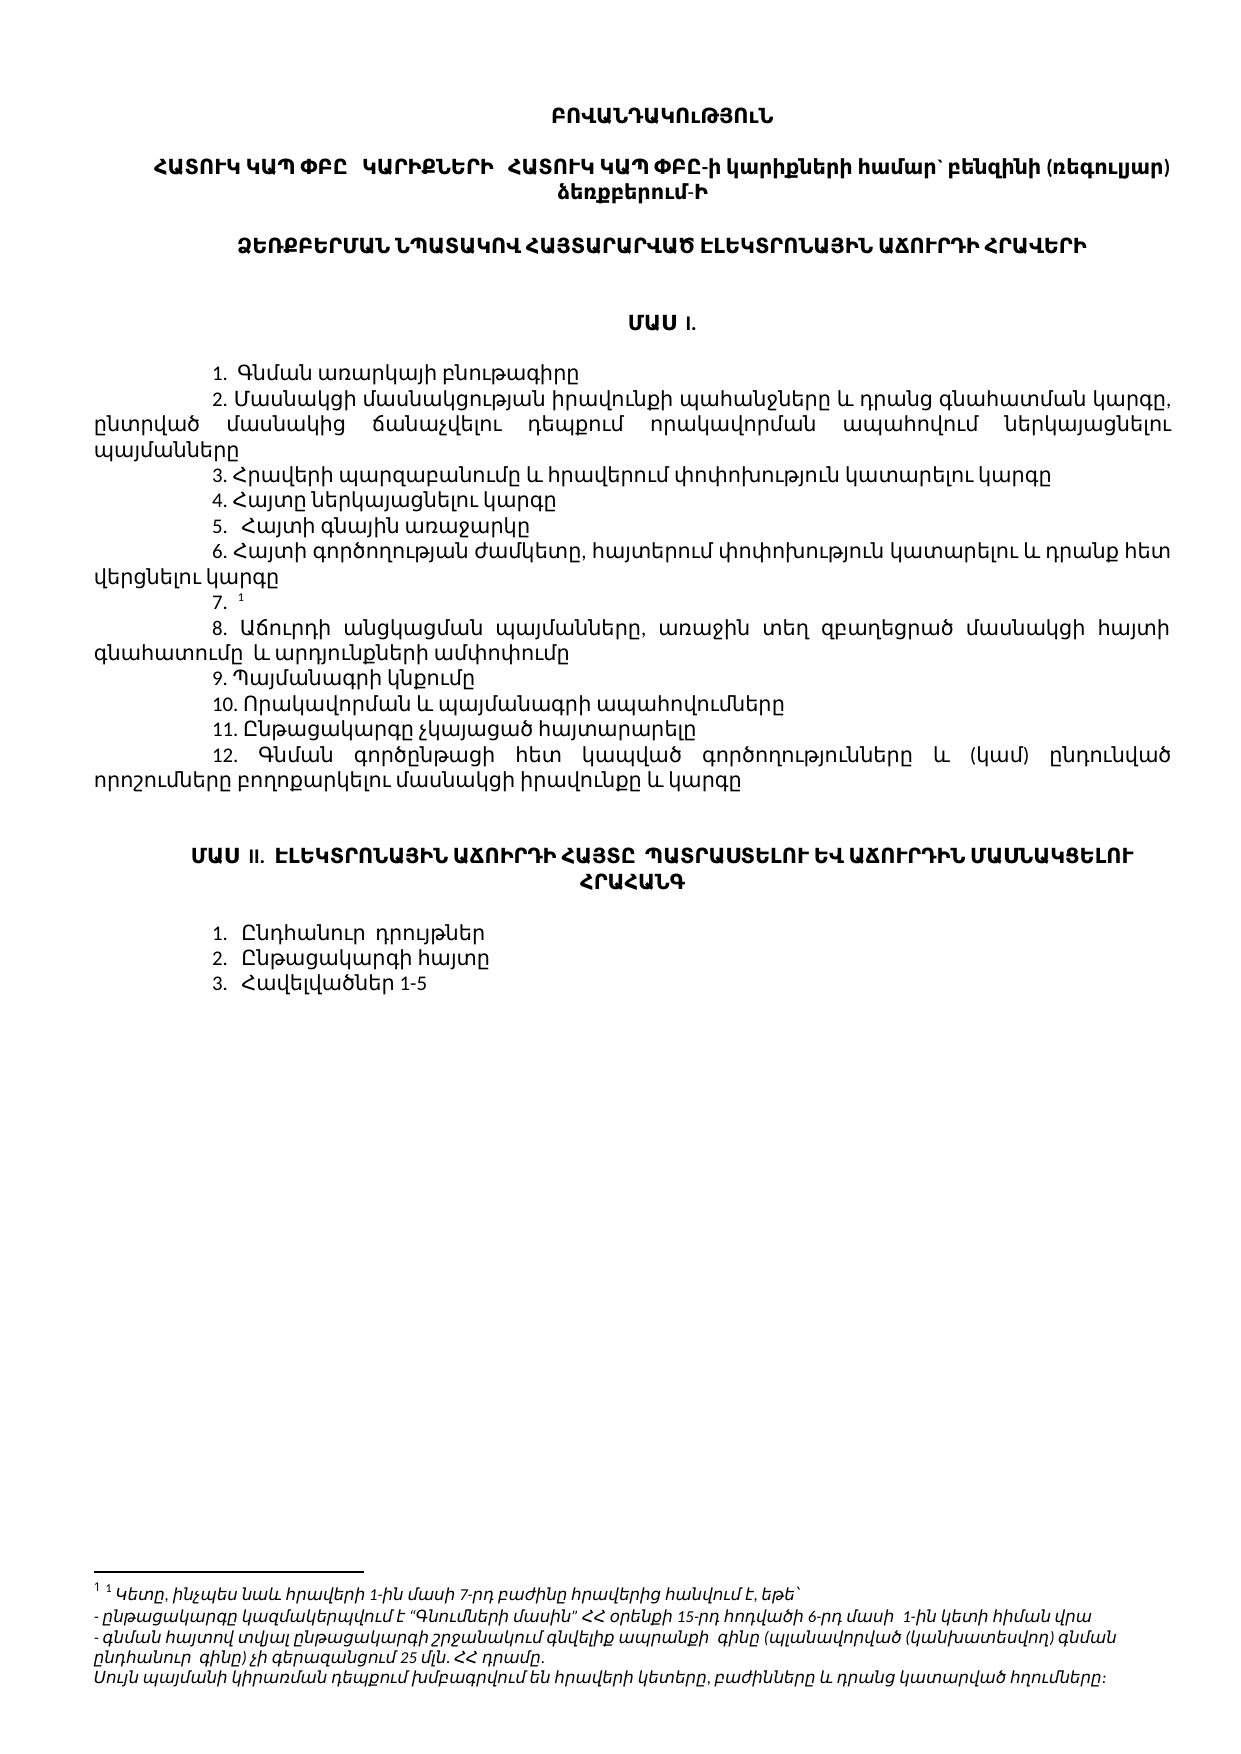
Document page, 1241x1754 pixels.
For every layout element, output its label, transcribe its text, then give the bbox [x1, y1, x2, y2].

text ՀԱՏՈՒԿ ԿԱՊ ՓԲԸ ԿԱՐԻՔՆԵՐԻ ՀԱՏՈՒԿ ԿԱՊ ՓԲԸ-ի կարիքների համար` բենզինի (ռեգուլյար) ձեռքբերում-Ի [94, 154, 1171, 205]
text 4. Հայտը ներկայացնելու կարգը [94, 488, 1171, 513]
text 6. Հայտի գործողության ժամկետը, հայտերում փոփոխություն կատարելու և դրանք հետ վերցնելու կարգը [94, 538, 1171, 589]
text 8. Աճուրդի անցկացման պայմանները, առաջին տեղ զբաղեցրած մասնակցի հայտի գնահատումը և արդյունքների ամփոփումը [94, 615, 1171, 666]
text 5. Հայտի գնային առաջարկը [94, 513, 1171, 538]
text ՄԱՍ II. ԷԼԵԿՏՐՈՆԱՅԻՆ ԱՃՈԻՐԴԻ ՀԱՅՏԸ ՊԱՏՐԱՍՏԵԼՈՒ ԵՎ ԱՃՈՒՐԴԻՆ ՄԱՍՆԱԿՑԵԼՈՒ ՀՐԱՀԱՆԳ [94, 843, 1171, 894]
text ՁԵՌՔԲԵՐՄԱՆ ՆՊԱՏԱԿՈՎ ՀԱՅՏԱՐԱՐՎԱԾ ԷԼԵԿՏՐՈՆԱՅԻՆ ԱՃՈՒՐԴԻ ՀՐԱՎԵՐԻ [94, 233, 1171, 259]
text 1. Ընդհանուր դրույթներ [94, 920, 1171, 945]
text ԲՈՎԱՆԴԱԿՈւԹՅՈւՆ [94, 103, 1171, 128]
text 3. Հավելվածներ 1-5 [94, 971, 1171, 996]
text ՄԱՍ I. [94, 310, 1171, 335]
text 2. Մասնակցի մասնակցության իրավունքի պահանջները և դրանց գնահատման կարգը, ընտրված մասնակից ճանաչվելու դեպքում որակավորման ապահովում ներկայացնելու պայմանները [94, 386, 1171, 462]
text 12. Գնման գործընթացի հետ կապված գործողությունները և (կամ) ընդունված որոշումները բողոքարկելու մասնակցի իրավունքը և կարգը [94, 742, 1171, 793]
text 7. 1 [94, 589, 1171, 615]
text 3. Հրավերի պարզաբանումը և հրավերում փոփոխություն կատարելու կարգը [94, 462, 1171, 488]
text 9. Պայմանագրի կնքումը [94, 666, 1171, 691]
text 1. Գնման առարկայի բնութագիրը [94, 361, 1171, 386]
text 2. Ընթացակարգի հայտը [94, 945, 1171, 971]
text 11. Ընթացակարգը չկայացած հայտարարելը [94, 716, 1171, 742]
text 10. Որակավորման և պայմանագրի ապահովումները [94, 691, 1171, 716]
